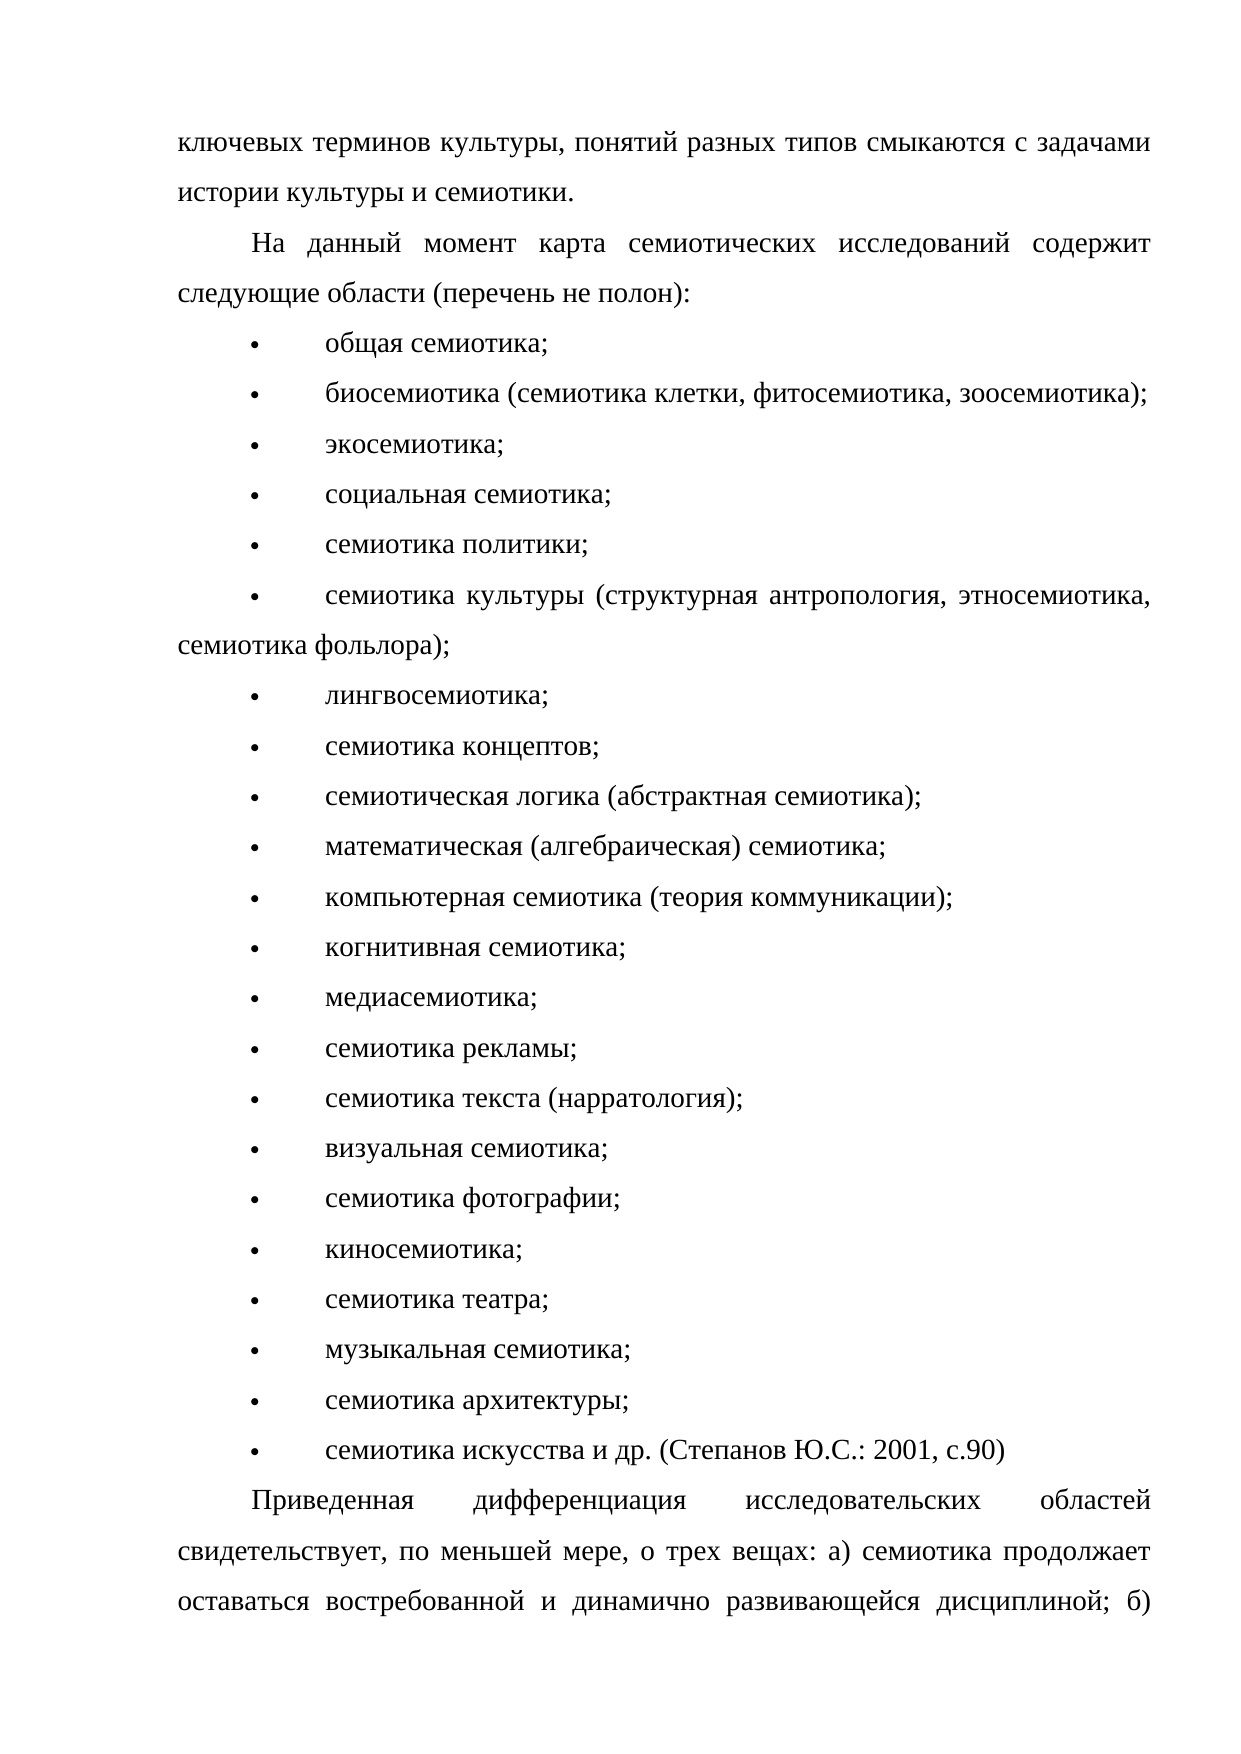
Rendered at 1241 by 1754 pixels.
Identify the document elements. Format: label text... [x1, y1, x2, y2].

list семиотика политики; [177, 527, 1152, 560]
list лингвосемиотика; [177, 677, 1152, 711]
list семиотика текста (нарратология); [177, 1080, 1152, 1113]
list биосемиотика (семиотика клетки, фитосемиотика, зоосемиотика); [177, 376, 1152, 409]
list общая семиотика; [177, 325, 1152, 359]
list медиасемиотика; [177, 979, 1152, 1013]
list семиотика рекламы; [177, 1030, 1152, 1063]
list визуальная семиотика; [177, 1130, 1152, 1164]
text На данный момент карта семиотических исследований содержит следующие области (перечень не полон): [177, 225, 1152, 308]
list когнитивная семиотика; [177, 929, 1152, 963]
list экосемиотика; [177, 426, 1152, 459]
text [177, 1482, 1152, 1617]
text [177, 124, 1152, 208]
list компьютерная семиотика (теория коммуникации); [177, 879, 1152, 912]
list семиотика концептов; [177, 728, 1152, 761]
list математическая (алгебраическая) семиотика; [177, 828, 1152, 862]
list семиотика театра; [177, 1281, 1152, 1315]
list семиотика фотографии; [177, 1181, 1152, 1214]
list семиотическая логика (абстрактная семиотика); [177, 778, 1152, 812]
list социальная семиотика; [177, 476, 1152, 510]
list киносемиотика; [177, 1231, 1152, 1264]
list семиотика искусства и др. (Степанов Ю.С.: 2001, с.90) [177, 1432, 1152, 1466]
list музыкальная семиотика; [177, 1332, 1152, 1365]
list семиотика культуры (структурная антропология, этносемиотика, семиотика фольлора); [177, 577, 1152, 661]
list семиотика архитектуры; [177, 1382, 1152, 1415]
